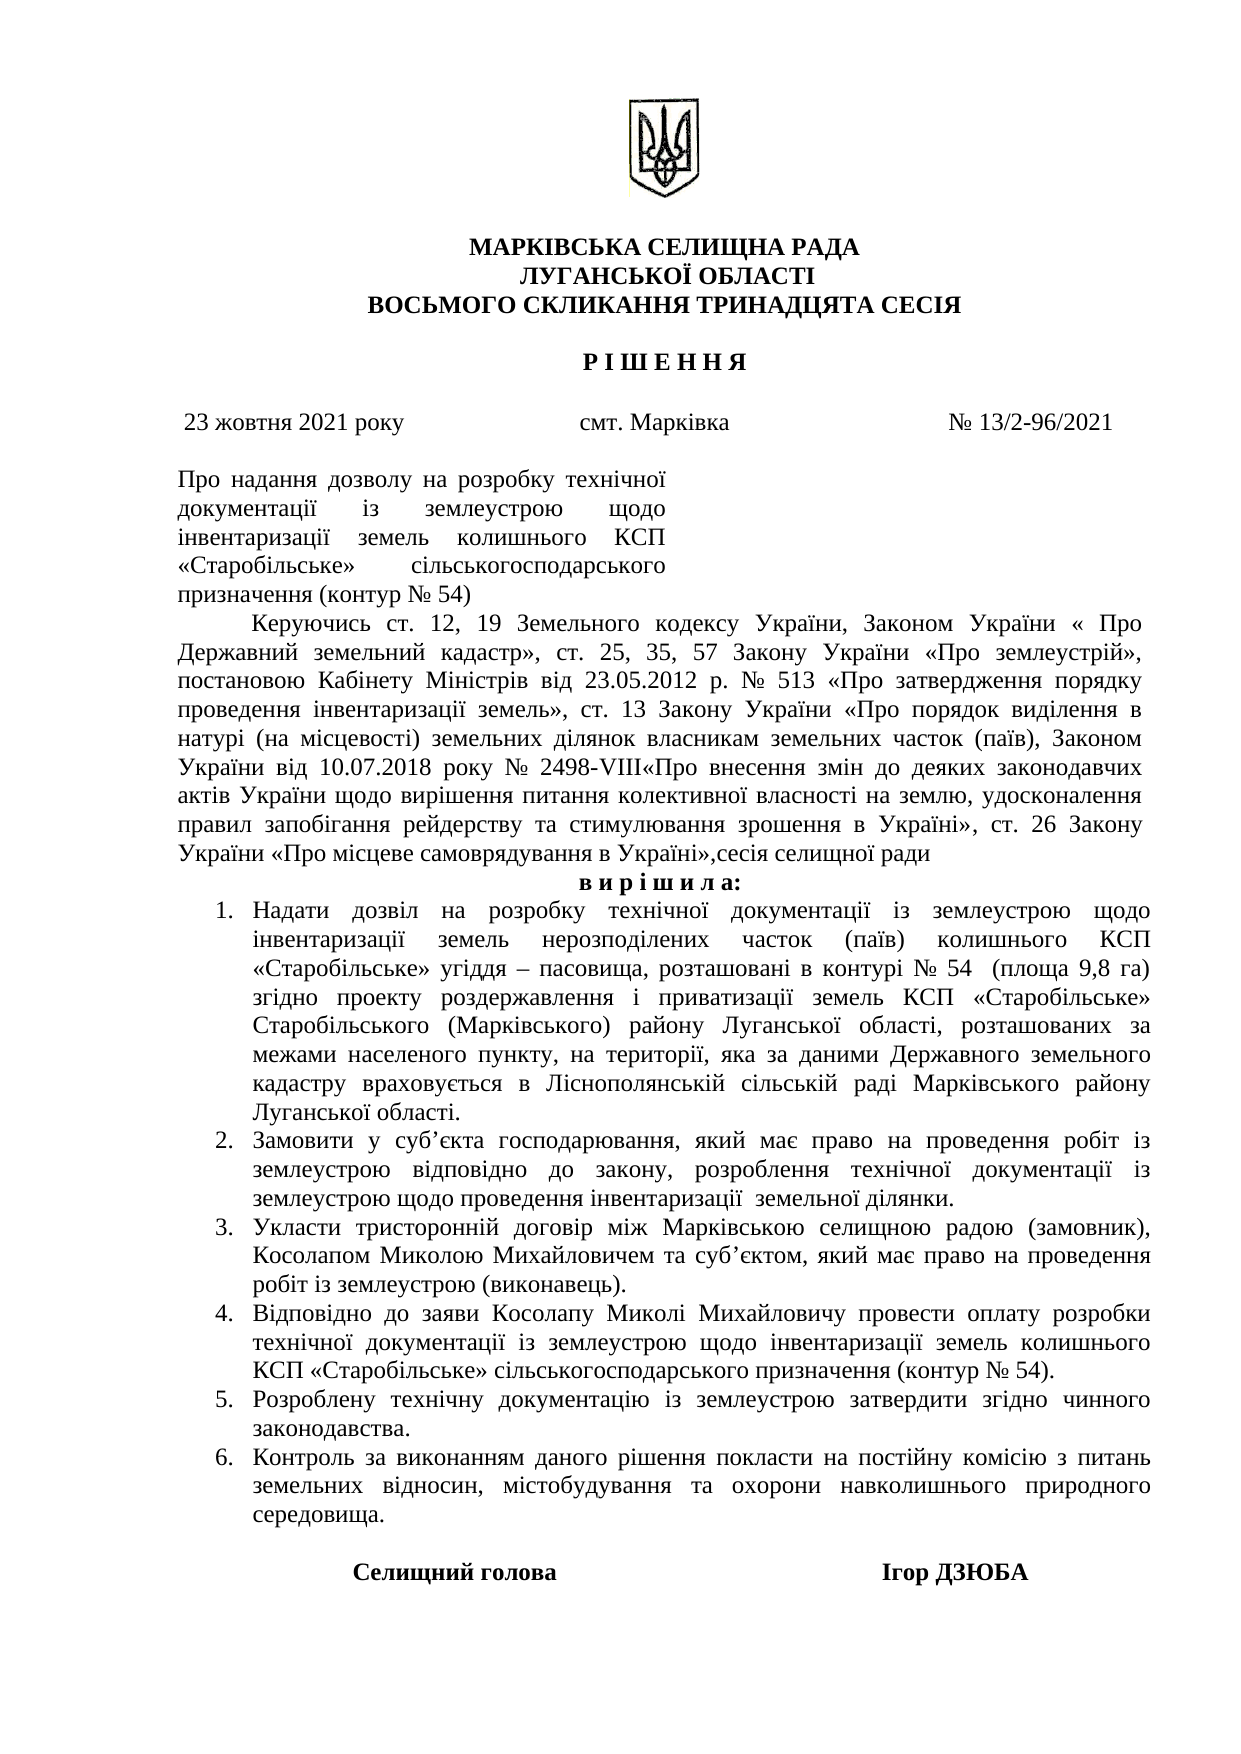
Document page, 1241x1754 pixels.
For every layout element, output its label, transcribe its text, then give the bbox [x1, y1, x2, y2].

list Укласти тристоронній договір між Марківською селищною радою (замовник), Косолапом Миколою Михайловичем та суб’єктом, який має право на проведення робіт із землеустрою (виконавець). [215, 1212, 1152, 1298]
text МАРКІВСЬКА СЕЛИЩНА РАДА [177, 232, 1152, 261]
table_header Про надання дозволу на розробку технічної документації із землеустрою щодо інвентаризації земель колишнього КСП «Старобільське» сільськогосподарського призначення (контур № 54) [166, 464, 677, 608]
list Селищний голова Ігор ДЗЮБА [252, 1557, 1152, 1585]
text 23 жовтня 2021 року смт. Марківка № 13/2-96/2021 [177, 407, 1143, 435]
text ЛУГАНСЬКОЇ ОБЛАСТІ [177, 261, 1152, 290]
list Надати дозвіл на розробку технічної документації із землеустрою щодо інвентаризації земель нерозподілених часток (паїв) колишнього КСП «Старобільське» угіддя – пасовища, розташовані в контурі № 54 (площа 9,8 га) згідно проекту роздержавлення і приватизації земель КСП «Старобільське» Старобільського (Марківського) району Луганської області, розташованих за межами населеного пункту, на території, яка за даними Державного земельного кадастру враховується в Ліснополянській сільській раді Марківського району Луганської області. [215, 895, 1152, 1125]
text ВОСЬМОГО СКЛИКАННЯ ТРИНАДЦЯТА СЕСІЯ [177, 290, 1152, 318]
list Контроль за виконанням даного рішення покласти на постійну комісію з питань земельних відносин, містобудування та охорони навколишнього природного середовища. [215, 1442, 1152, 1528]
list Розроблену технічну документацію із землеустрою затвердити згідно чинного законодавства. [215, 1384, 1152, 1442]
list Відповідно до заяви Косолапу Миколі Михайловичу провести оплату розробки технічної документації із землеустрою щодо інвентаризації земель колишнього КСП «Старобільське» сільськогосподарського призначення (контур № 54). [215, 1298, 1152, 1384]
list Замовити у суб’єкта господарювання, який має право на проведення робіт із землеустрою відповідно до закону, розроблення технічної документації із землеустрою щодо проведення інвентаризації земельної ділянки. [215, 1125, 1152, 1212]
text Керуючись ст. 12, 19 Земельного кодексу України, Законом України « Про Державний земельний кадастр», ст. 25, 35, 57 Закону України «Про землеустрій», постановою Кабінету Міністрів від 23.05.2012 р. № 513 «Про затвердження порядку проведення інвентаризації земель», ст. 13 Закону України «Про порядок виділення в натурі (на місцевості) земельних ділянок власникам земельних часток (паїв), Законом України від 10.07.2018 року № 2498-VIII«Про внесення змін до деяких законодавчих актів України щодо вирішення питання колективної власності на землю, удосконалення правил запобігання рейдерству та стимулювання зрошення в Україні», ст. 26 Закону України «Про місцеве самоврядування в Україні»,сесія селищної ради [177, 608, 1143, 867]
text в и р і ш и л а: [177, 867, 1143, 895]
text Р І Ш Е Н Н Я [177, 347, 1152, 376]
picture [629, 98, 700, 198]
